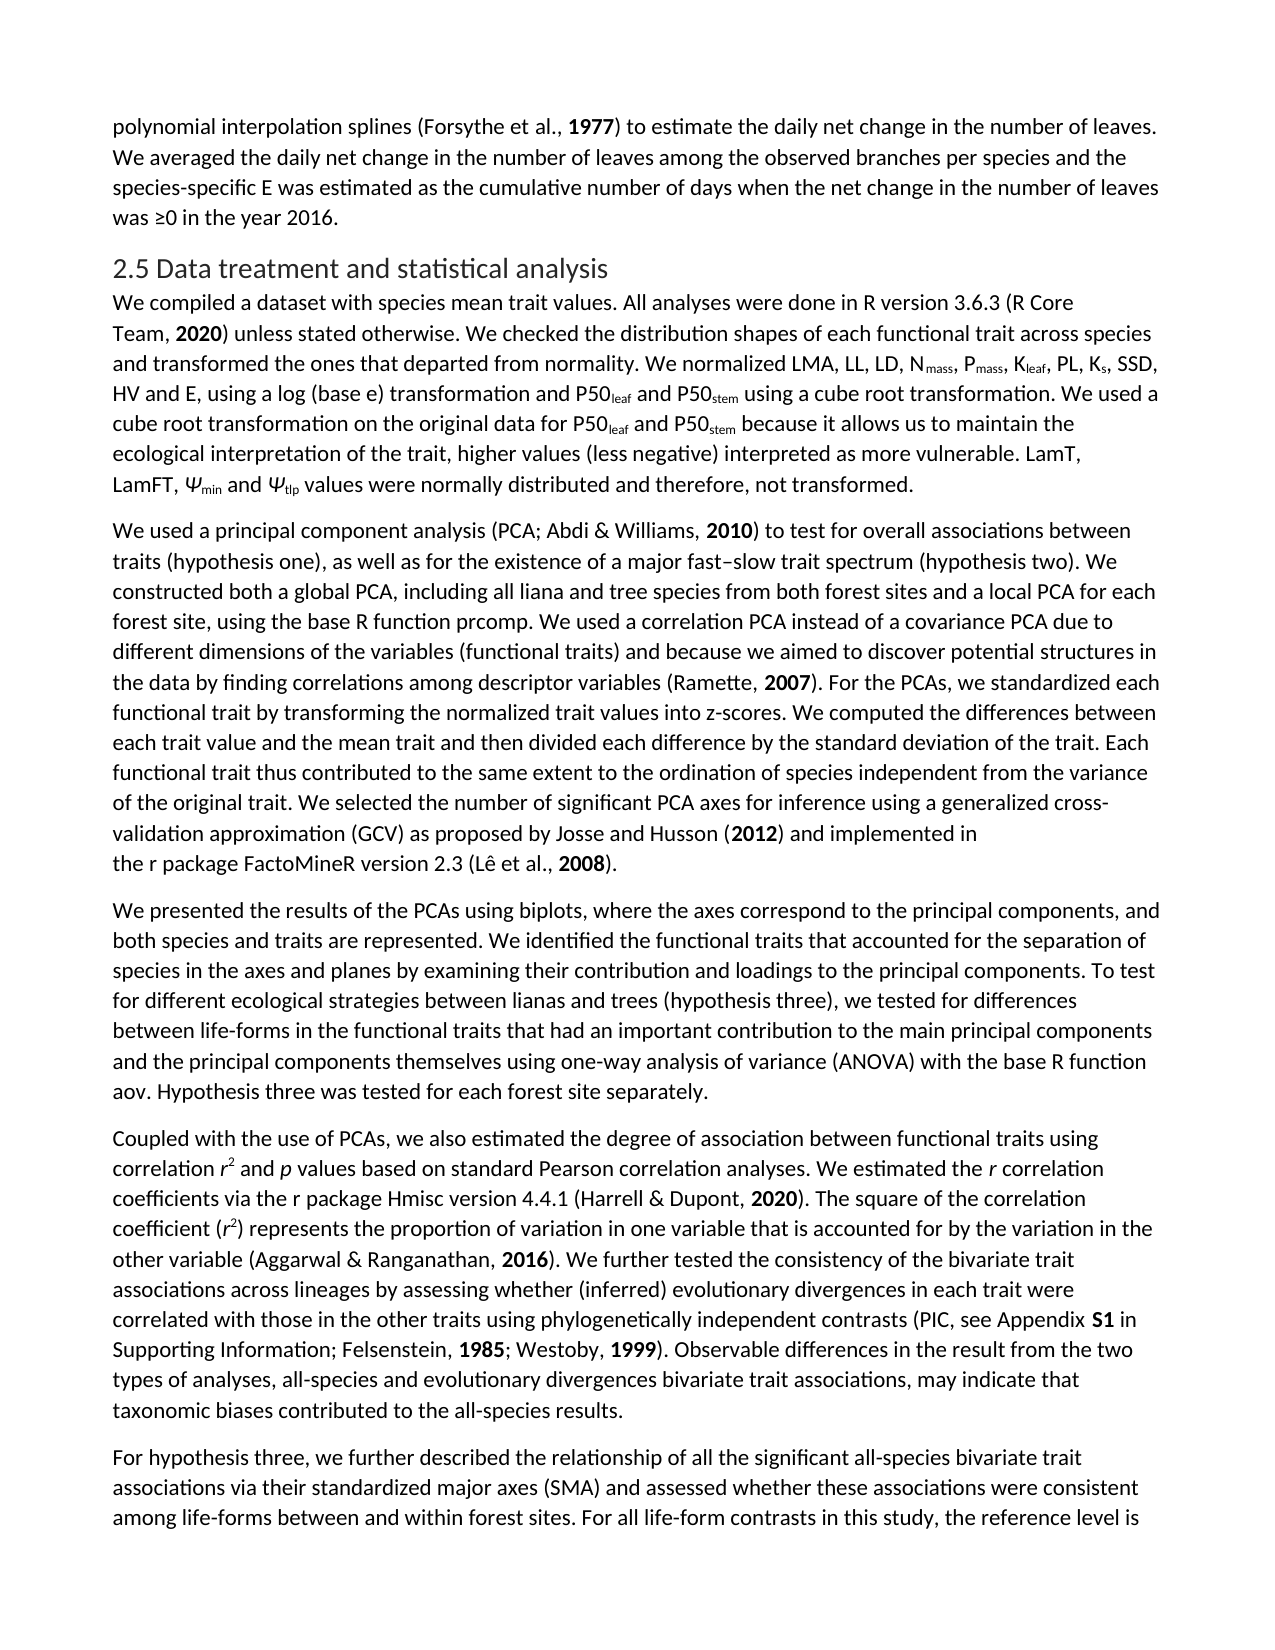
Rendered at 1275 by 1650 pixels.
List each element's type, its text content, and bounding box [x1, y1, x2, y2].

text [112, 1443, 1162, 1531]
text We used a principal component analysis (PCA; Abdi & Williams, 2010) to test for overall associations between traits (hypothesis one), as well as for the existence of a major fast–slow trait spectrum (hypothesis two). We constructed both a global PCA, including all liana and tree species from both forest sites and a local PCA for each forest site, using the base R function prcomp. We used a correlation PCA instead of a covariance PCA due to different dimensions of the variables (functional traits) and because we aimed to discover potential structures in the data by finding correlations among descriptor variables (Ramette, 2007). For the PCAs, we standardized each functional trait by transforming the normalized trait values into z-scores. We computed the differences between each trait value and the mean trait and then divided each difference by the standard deviation of the trait. Each functional trait thus contributed to the same extent to the ordination of species independent from the variance of the original trait. We selected the number of significant PCA axes for inference using a generalized cross-validation approximation (GCV) as proposed by Josse and Husson (2012) and implemented in the r package FactoMineR version 2.3 (Lê et al., 2008). [112, 517, 1162, 877]
text We compiled a dataset with species mean trait values. All analyses were done in R version 3.6.3 (R Core Team, 2020) unless stated otherwise. We checked the distribution shapes of each functional trait across species and transformed the ones that departed from normality. We normalized LMA, LL, LD, Nmass, Pmass, Kleaf, PL, Ks, SSD, HV and E, using a log (base e) transformation and P50leaf and P50stem using a cube root transformation. We used a cube root transformation on the original data for P50leaf and P50stem because it allows us to maintain the ecological interpretation of the trait, higher values (less negative) interpreted as more vulnerable. LamT, LamFT, Ψmin and Ψtlp values were normally distributed and therefore, not transformed. [112, 288, 1162, 498]
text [112, 112, 1162, 231]
subtitle 2.5 Data treatment and statistical analysis [112, 250, 1162, 286]
text We presented the results of the PCAs using biplots, where the axes correspond to the principal components, and both species and traits are represented. We identified the functional traits that accounted for the separation of species in the axes and planes by examining their contribution and loadings to the principal components. To test for different ecological strategies between lianas and trees (hypothesis three), we tested for differences between life-forms in the functional traits that had an important contribution to the main principal components and the principal components themselves using one-way analysis of variance (ANOVA) with the base R function aov. Hypothesis three was tested for each forest site separately. [112, 896, 1162, 1105]
text Coupled with the use of PCAs, we also estimated the degree of association between functional traits using correlation r2 and p values based on standard Pearson correlation analyses. We estimated the r correlation coefficients via the r package Hmisc version 4.4.1 (Harrell & Dupont, 2020). The square of the correlation coefficient (r2) represents the proportion of variation in one variable that is accounted for by the variation in the other variable (Aggarwal & Ranganathan, 2016). We further tested the consistency of the bivariate trait associations across lineages by assessing whether (inferred) evolutionary divergences in each trait were correlated with those in the other traits using phylogenetically independent contrasts (PIC, see Appendix S1 in Supporting Information; Felsenstein, 1985; Westoby, 1999). Observable differences in the result from the two types of analyses, all-species and evolutionary divergences bivariate trait associations, may indicate that taxonomic biases contributed to the all-species results. [112, 1124, 1162, 1424]
